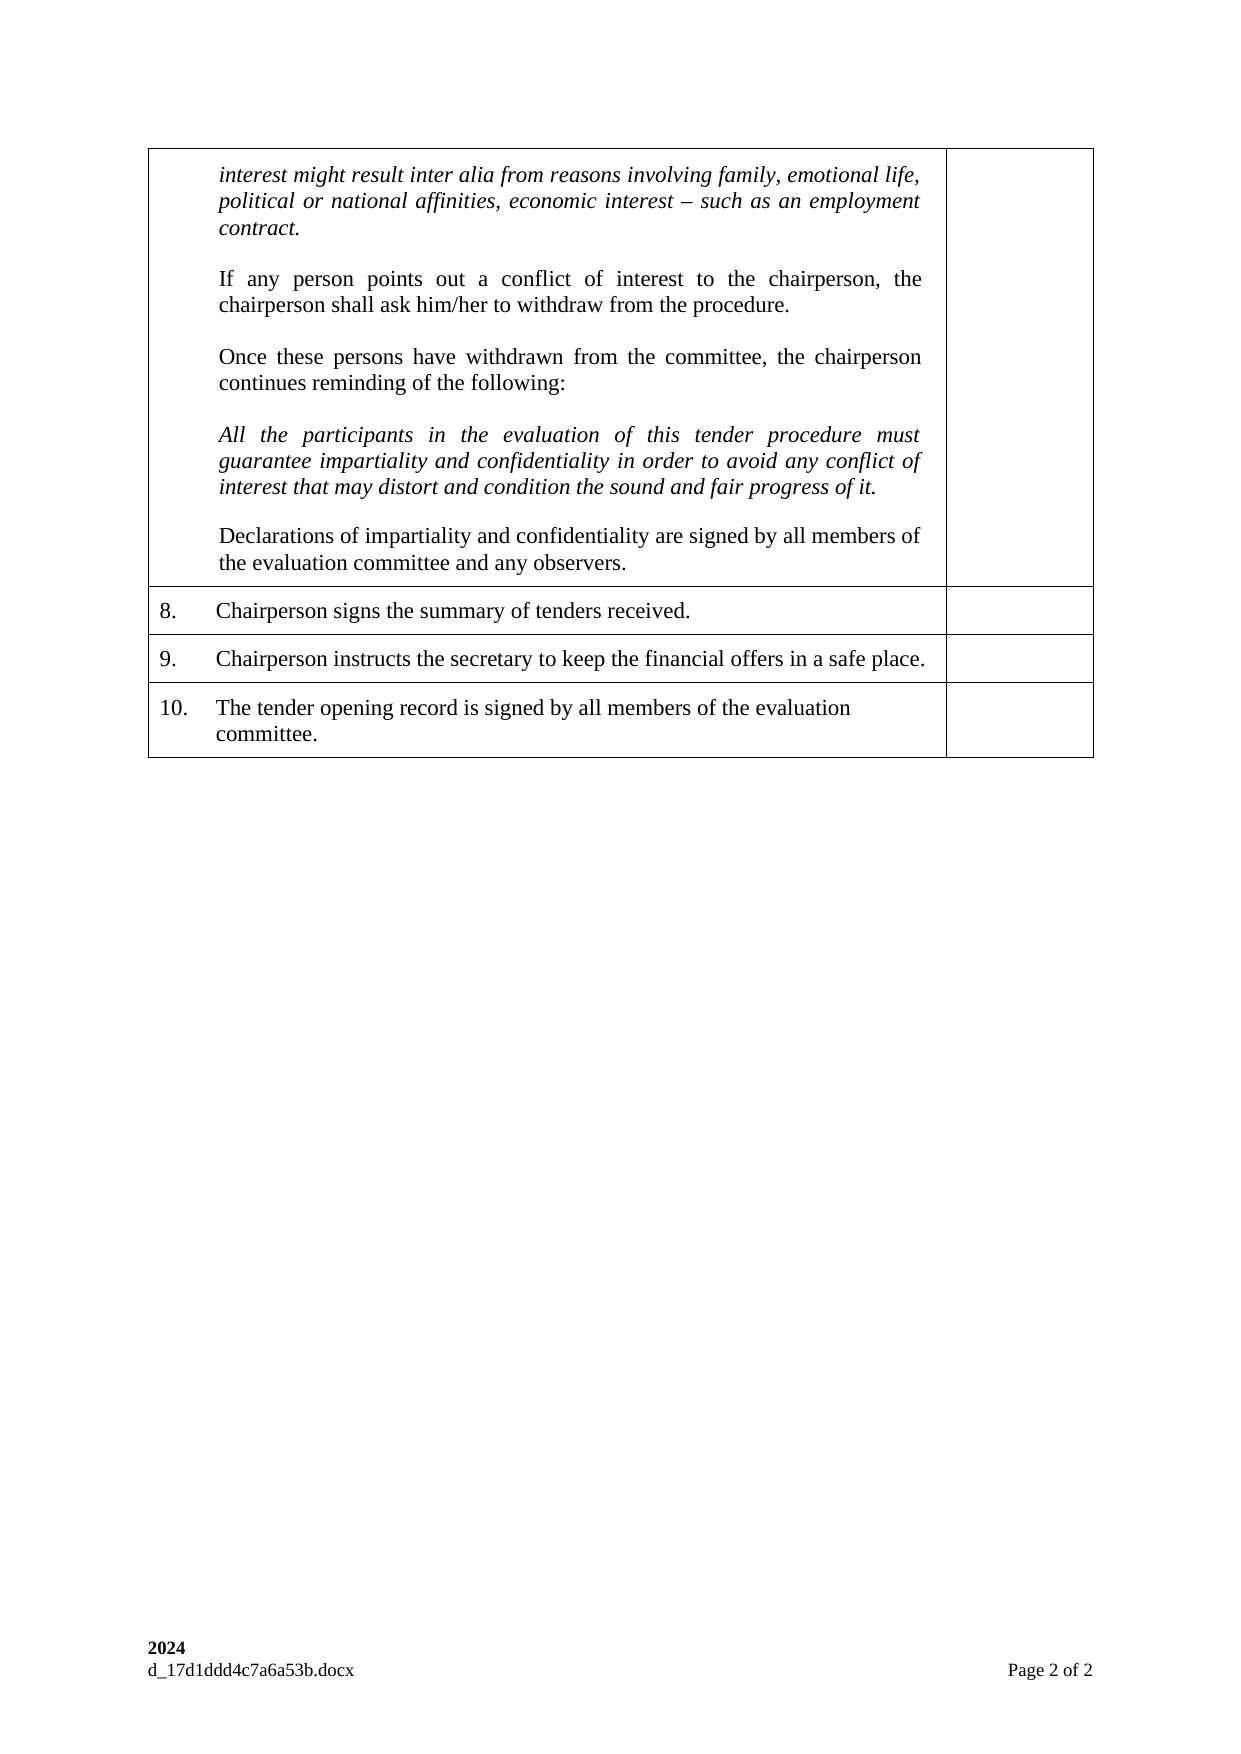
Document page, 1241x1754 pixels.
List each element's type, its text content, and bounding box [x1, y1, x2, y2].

table_cell [947, 149, 1093, 586]
table_cell [947, 635, 1093, 682]
table_cell The tender opening record is signed by all members of the evaluation committee. [149, 683, 946, 757]
table_cell Chairperson instructs the secretary to keep the financial offers in a safe place. [149, 635, 946, 682]
table_cell [947, 683, 1093, 757]
table_cell [947, 587, 1093, 634]
table_cell Chairperson signs the summary of tenders received. [149, 587, 946, 634]
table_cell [149, 149, 946, 586]
